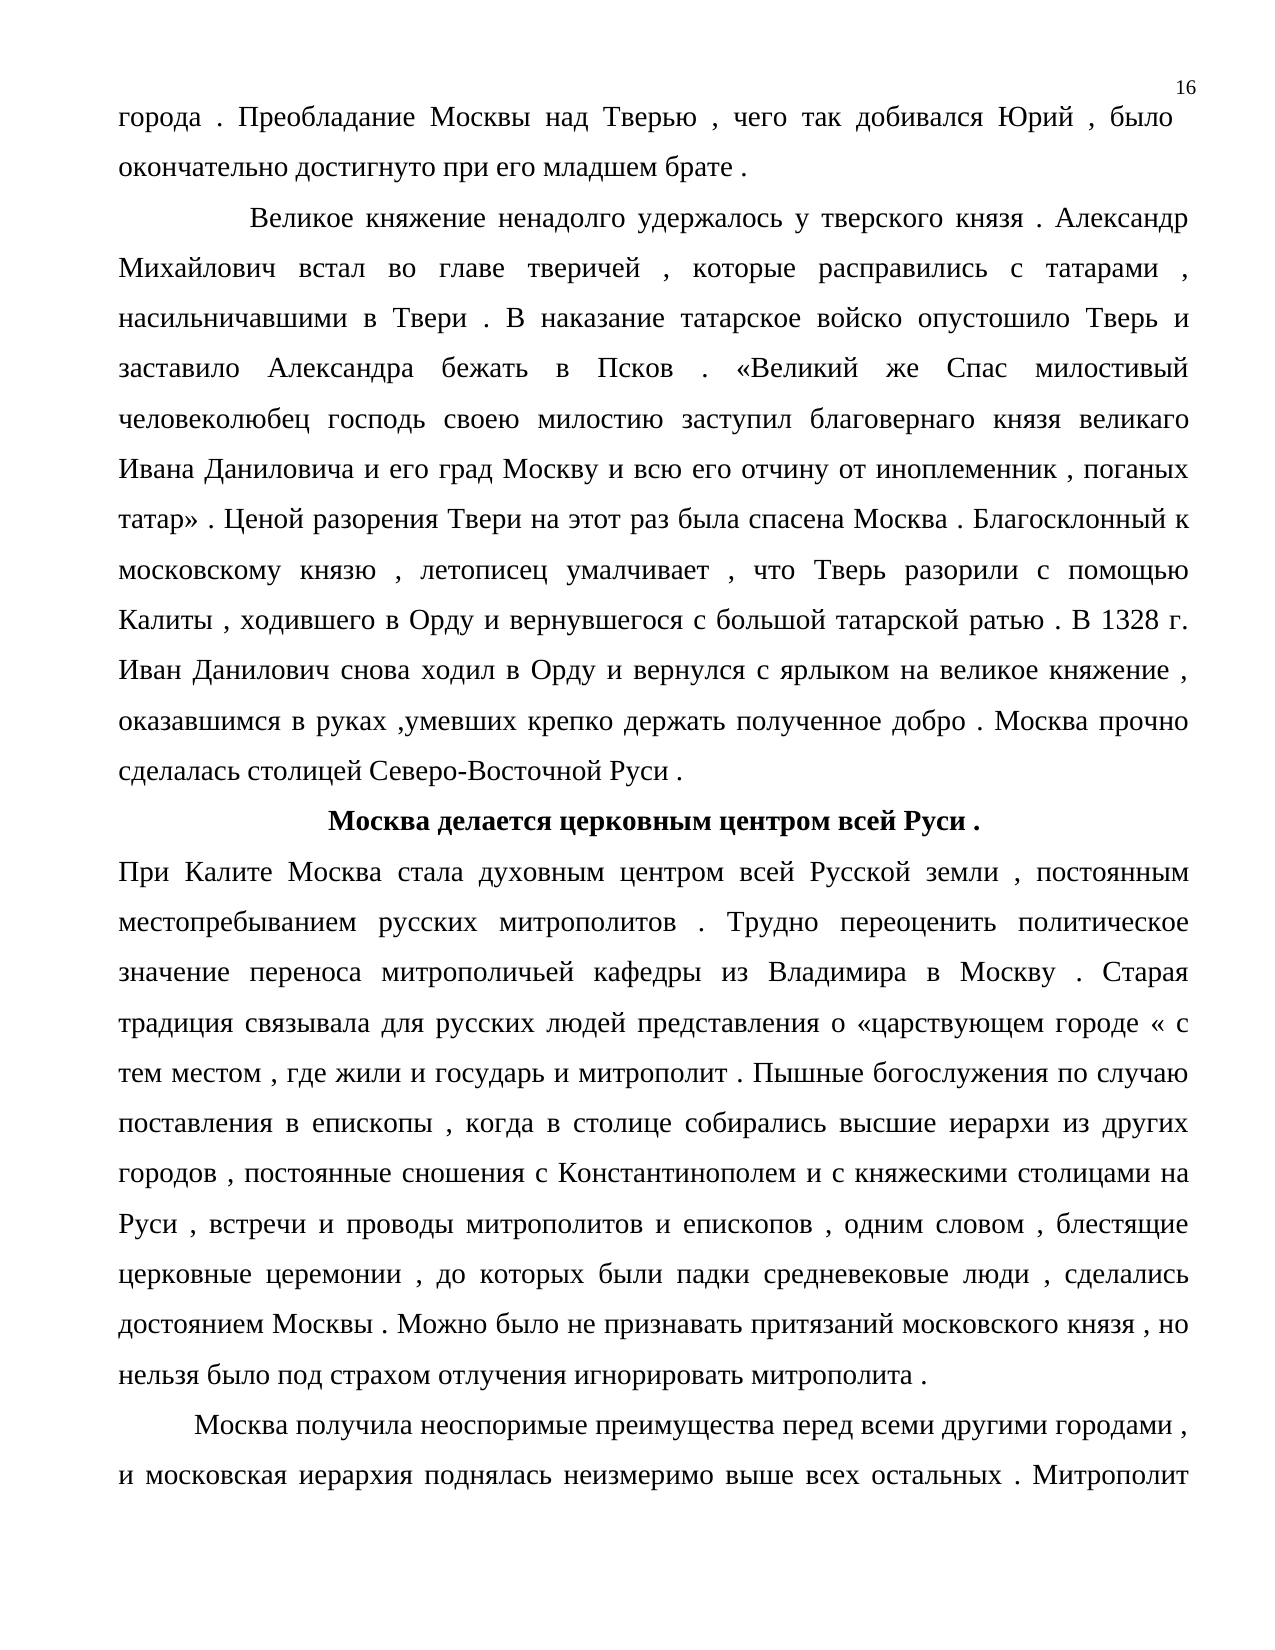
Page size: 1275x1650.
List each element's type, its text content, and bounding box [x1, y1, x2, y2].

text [118, 1407, 1190, 1491]
text При Калите Москва стала духовным центром всей Русской земли , постоянным местопребыванием русских митрополитов . Трудно переоценить политическое значение переноса митрополичьей кафедры из Владимира в Москву . Старая традиция связывала для русских людей представления о «царствующем городе « с тем местом , где жили и государь и митрополит . Пышные богослужения по случаю поставления в епископы , когда в столице собирались высшие иерархи из других городов , постоянные сношения с Константинополем и с княжескими столицами на Руси , встречи и проводы митрополитов и епископов , одним словом , блестящие церковные церемонии , до которых были падки средневековые люди , сделались достоянием Москвы . Можно было не признавать притязаний московского князя , но нельзя было под страхом отлучения игнорировать митрополита . [118, 854, 1190, 1390]
text Великое княжение ненадолго удержалось у тверского князя . Александр Михайлович встал во главе тверичей , которые расправились с татарами , насильничавшими в Твери . В наказание татарское войско опустошило Тверь и заставило Александра бежать в Псков . «Великий же Спас милостивый человеколюбец господь своею милостию заступил благовернаго князя великаго Ивана Даниловича и его град Москву и всю его отчину от иноплеменник , поганых татар» . Ценой разорения Твери на этот раз была спасена Москва . Благосклонный к московскому князю , летописец умалчивает , что Тверь разорили с помощью Калиты , ходившего в Орду и вернувшегося с большой татарской ратью . В 1328 г. Иван Данилович снова ходил в Орду и вернулся с ярлыком на великое княжение , оказавшимся в руках ,умевших крепко держать полученное добро . Москва прочно сделалась столицей Северо-Восточной Руси . [118, 200, 1190, 787]
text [118, 99, 1190, 183]
text Москва делается церковным центром всей Руси . [118, 803, 1190, 837]
